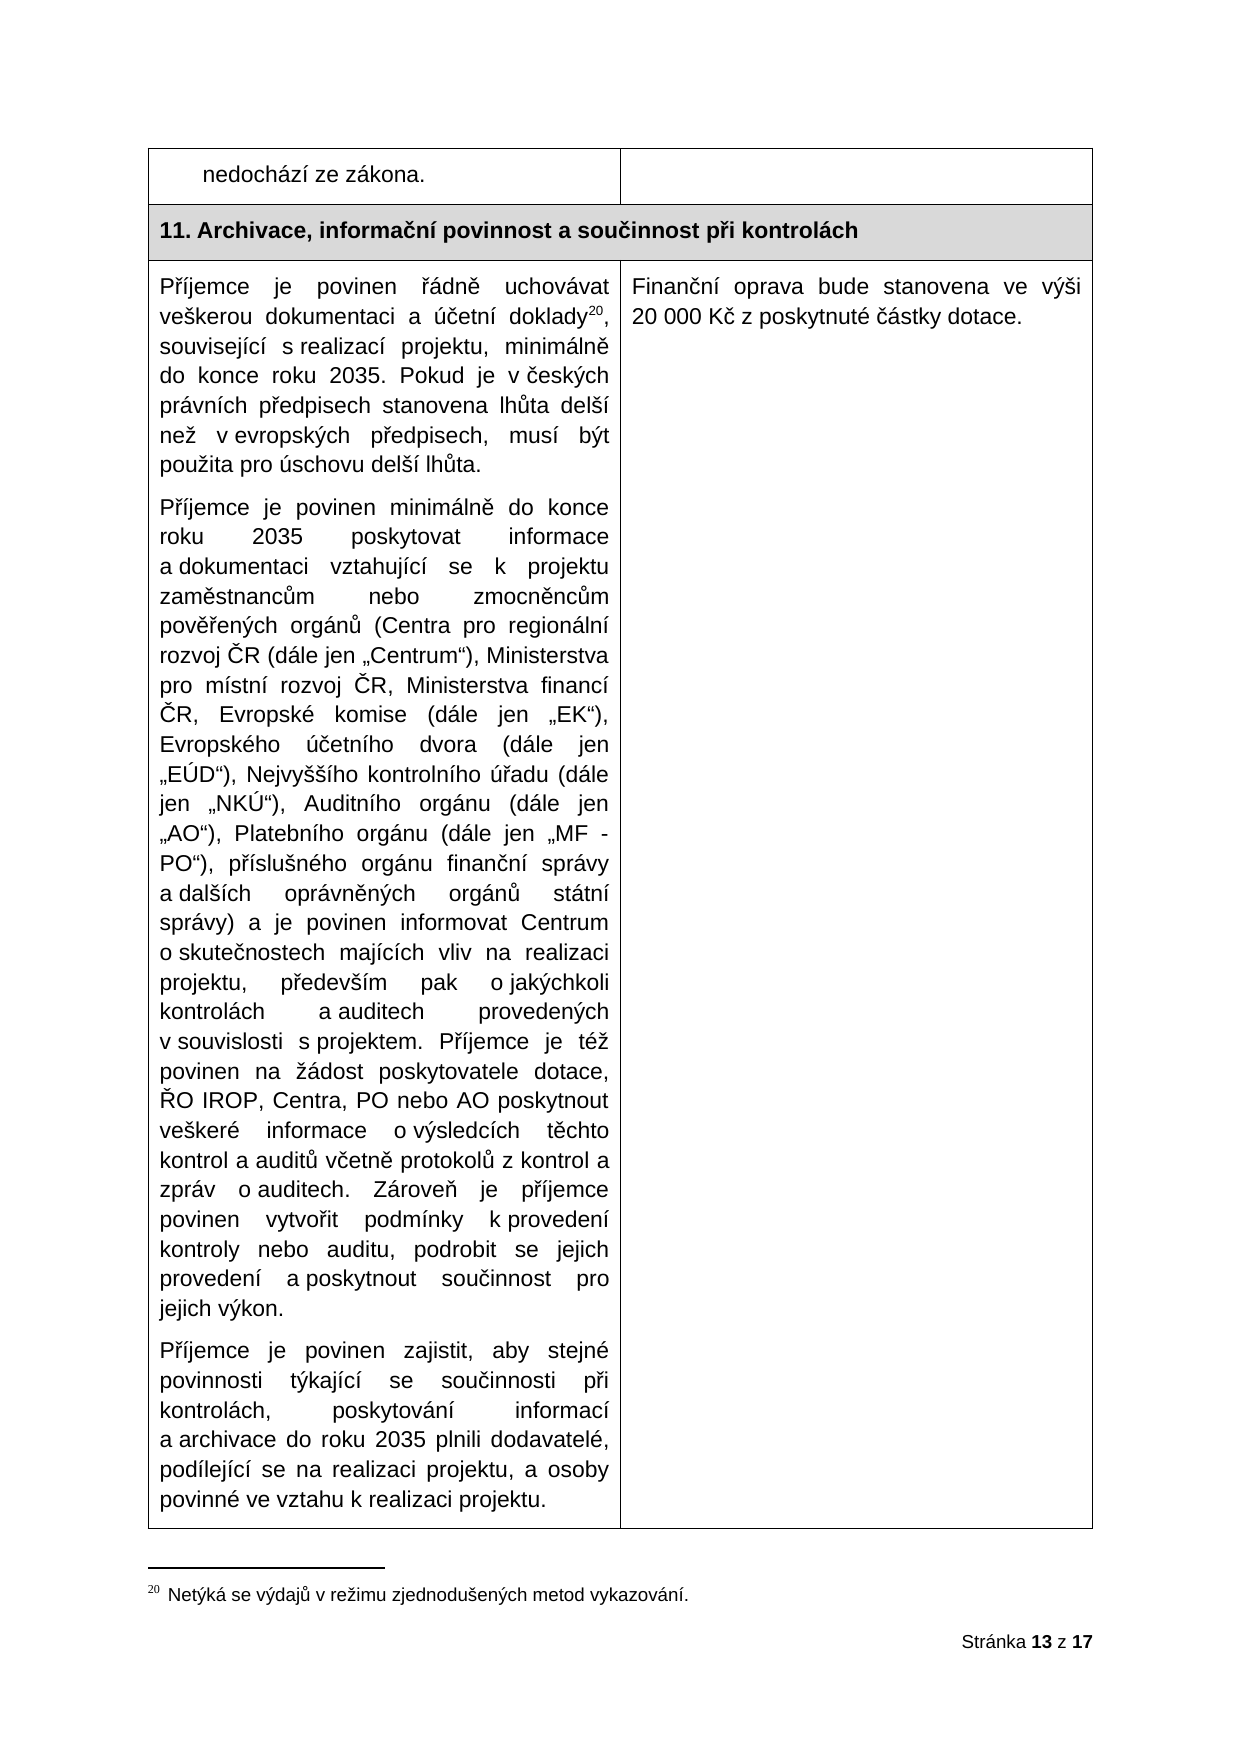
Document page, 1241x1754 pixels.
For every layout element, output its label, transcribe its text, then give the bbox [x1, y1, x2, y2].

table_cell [621, 149, 1092, 204]
table_cell Archivace, informační povinnost a součinnost při kontrolách [149, 205, 1092, 260]
table_cell Příjemce je povinen řádně uchovávat veškerou dokumentaci a účetní doklady, související s realizací projektu, minimálně do konce roku 2035. Pokud je v českých právních předpisech stanovena lhůta delší než v evropských předpisech, musí být použita pro úschovu delší lhůta. Příjemce je povinen minimálně do konce roku 2035 poskytovat informace a dokumentaci vztahující se k projektu zaměstnancům nebo zmocněncům pověřených orgánů (Centra pro regionální rozvoj ČR (dále jen „Centrum“), Ministerstva pro místní rozvoj ČR, Ministerstva financí ČR, Evropské komise (dále jen „EK“), Evropského účetního dvora (dále jen „EÚD“), Nejvyššího kontrolního úřadu (dále jen „NKÚ“), Auditního orgánu (dále jen „AO“), Platebního orgánu (dále jen „MF - PO“), příslušného orgánu finanční správy a dalších oprávněných orgánů státní správy) a je povinen informovat Centrum o skutečnostech majících vliv na realizaci projektu, především pak o jakýchkoli kontrolách a auditech provedených v souvislosti s projektem. Příjemce je též povinen na žádost poskytovatele dotace, ŘO IROP, Centra, PO nebo AO poskytnout veškeré informace o výsledcích těchto kontrol a auditů včetně protokolů z kontrol a zpráv o auditech. Zároveň je příjemce povinen vytvořit podmínky k provedení kontroly nebo auditu, podrobit se jejich provedení a poskytnout součinnost pro jejich výkon. Příjemce je povinen zajistit, aby stejné povinnosti týkající se součinnosti při kontrolách, poskytování informací a archivace do roku 2035 plnili dodavatelé, podílející se na realizaci projektu, a osoby povinné ve vztahu k realizaci projektu. [149, 261, 620, 1528]
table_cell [621, 261, 1092, 1528]
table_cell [149, 149, 620, 204]
